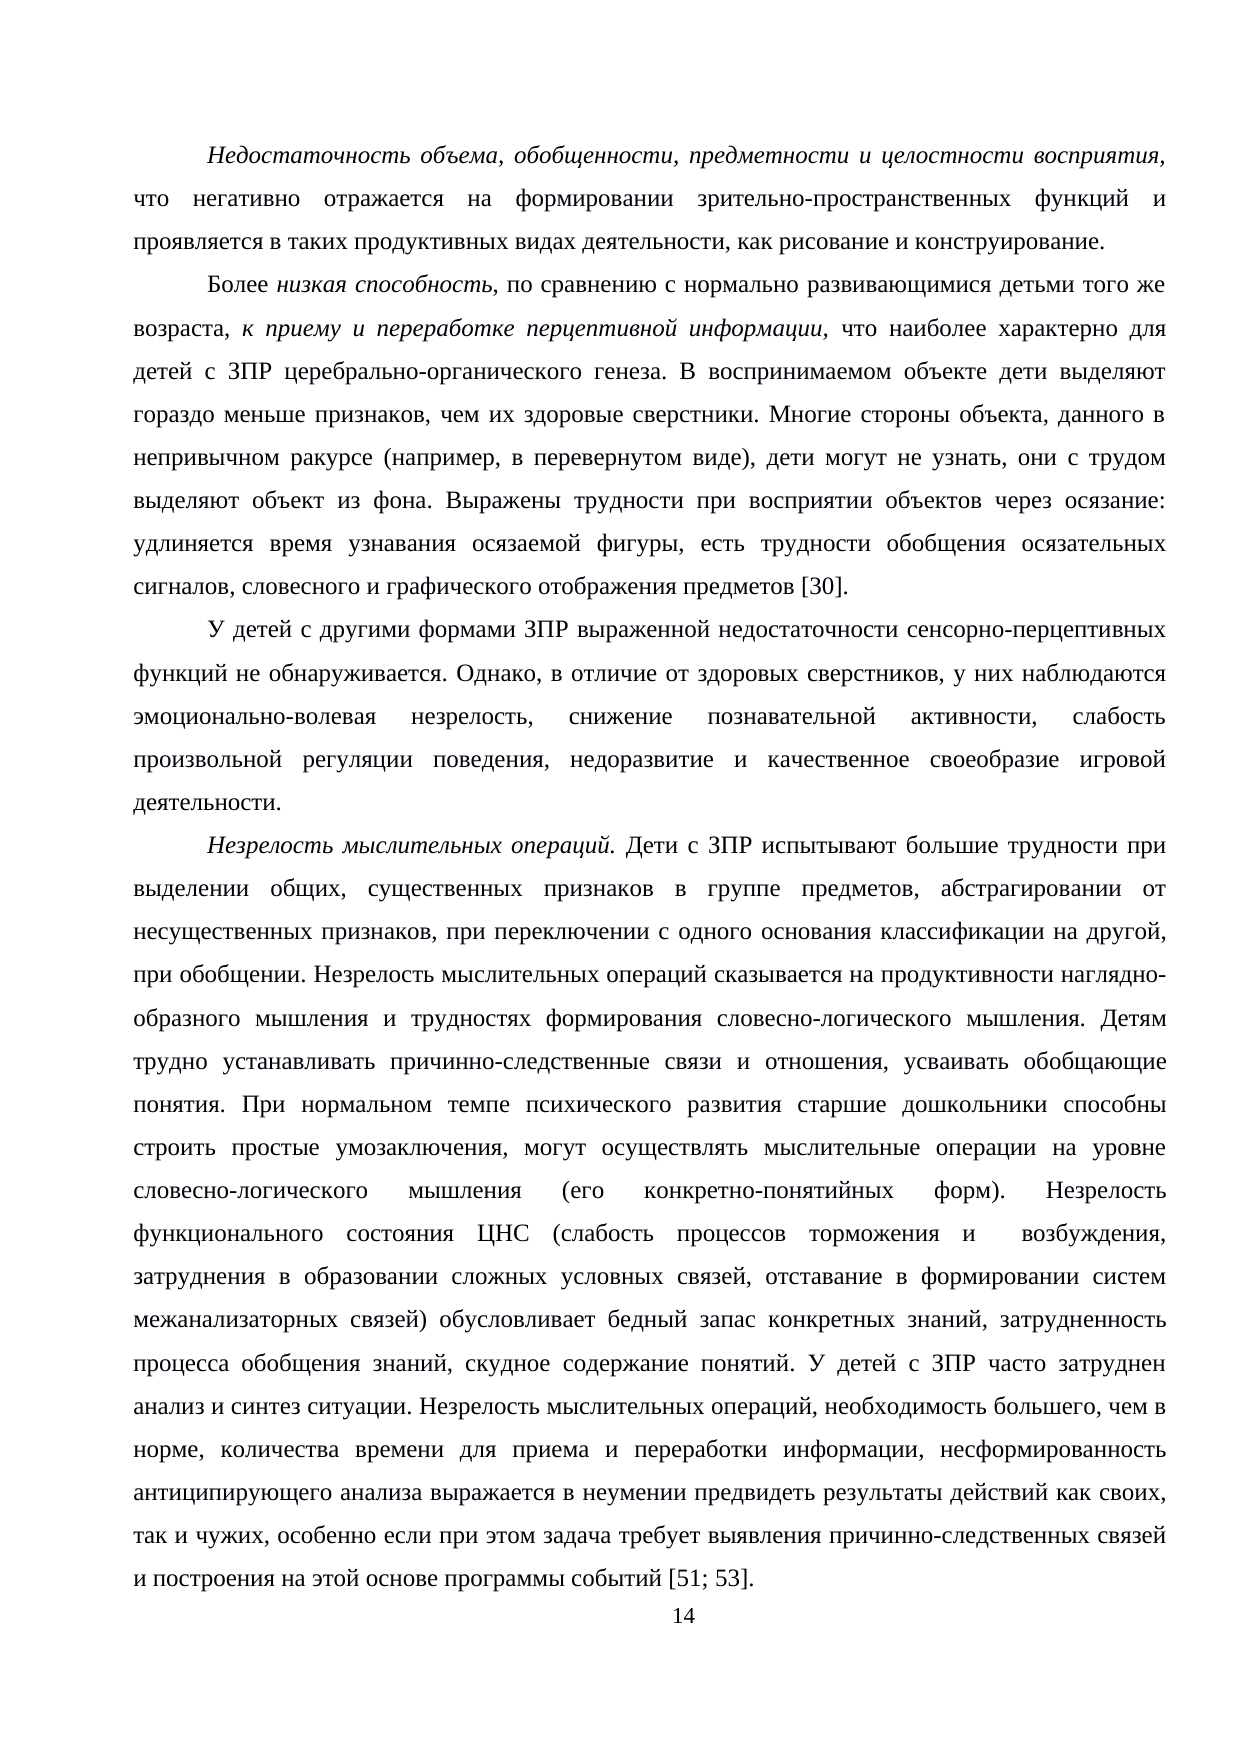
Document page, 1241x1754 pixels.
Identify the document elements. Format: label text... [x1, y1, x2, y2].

text Недостаточность объема, обобщенности, предметности и целостности восприятия, что негативно отражается на формировании зрительно-пространственных функций и проявляется в таких продуктивных видах деятельности, как рисование и конструирование. [133, 140, 1166, 255]
text Более низкая способность, по сравнению с нормально развивающимися детьми того же возраста, к приему и переработке перцептивной информации, что наиболее характерно для детей с ЗПР церебрально-органического генеза. В воспринимаемом объекте дети выделяют гораздо меньше признаков, чем их здоровые сверстники. Многие стороны объекта, данного в непривычном ракурсе (например, в перевернутом виде), дети могут не узнать, они с трудом выделяют объект из фона. Выражены трудности при восприятии объектов через осязание: удлиняется время узнавания осязаемой фигуры, есть трудности обобщения осязательных сигналов, словесного и графического отображения предметов [30]. [133, 269, 1167, 600]
text Незрелость мыслительных операций. Дети с ЗПР испытывают большие трудности при выделении общих, существенных признаков в группе предметов, абстрагировании от несущественных признаков, при переключении с одного основания классификации на другой, при обобщении. Незрелость мыслительных операций сказывается на продуктивности наглядно- образного мышления и трудностях формирования словесно-логического мышления. Детям трудно устанавливать причинно-следственные связи и отношения, усваивать обобщающие понятия. При нормальном темпе психического развития старшие дошкольники способны строить простые умозаключения, могут осуществлять мыслительные операции на уровне словесно-логического мышления (его конкретно-понятийных форм). Незрелость функционального состояния ЦНС (слабость процессов торможения и возбуждения, затруднения в образовании сложных условных связей, отставание в формировании систем межанализаторных связей) обусловливает бедный запас конкретных знаний, затрудненность процесса обобщения знаний, скудное содержание понятий. У детей с ЗПР часто затруднен анализ и синтез ситуации. Незрелость мыслительных операций, необходимость большего, чем в норме, количества времени для приема и переработки информации, несформированность антиципирующего анализа выражается в неумении предвидеть результаты действий как своих, так и чужих, особенно если при этом задача требует выявления причинно-следственных связей и построения на этой основе программы событий [51; 53]. [133, 830, 1167, 1592]
text У детей с другими формами ЗПР выраженной недостаточности сенсорно-перцептивных функций не обнаруживается. Однако, в отличие от здоровых сверстников, у них наблюдаются эмоционально-волевая незрелость, снижение познавательной активности, слабость произвольной регуляции поведения, недоразвитие и качественное своеобразие игровой деятельности. [133, 614, 1167, 816]
